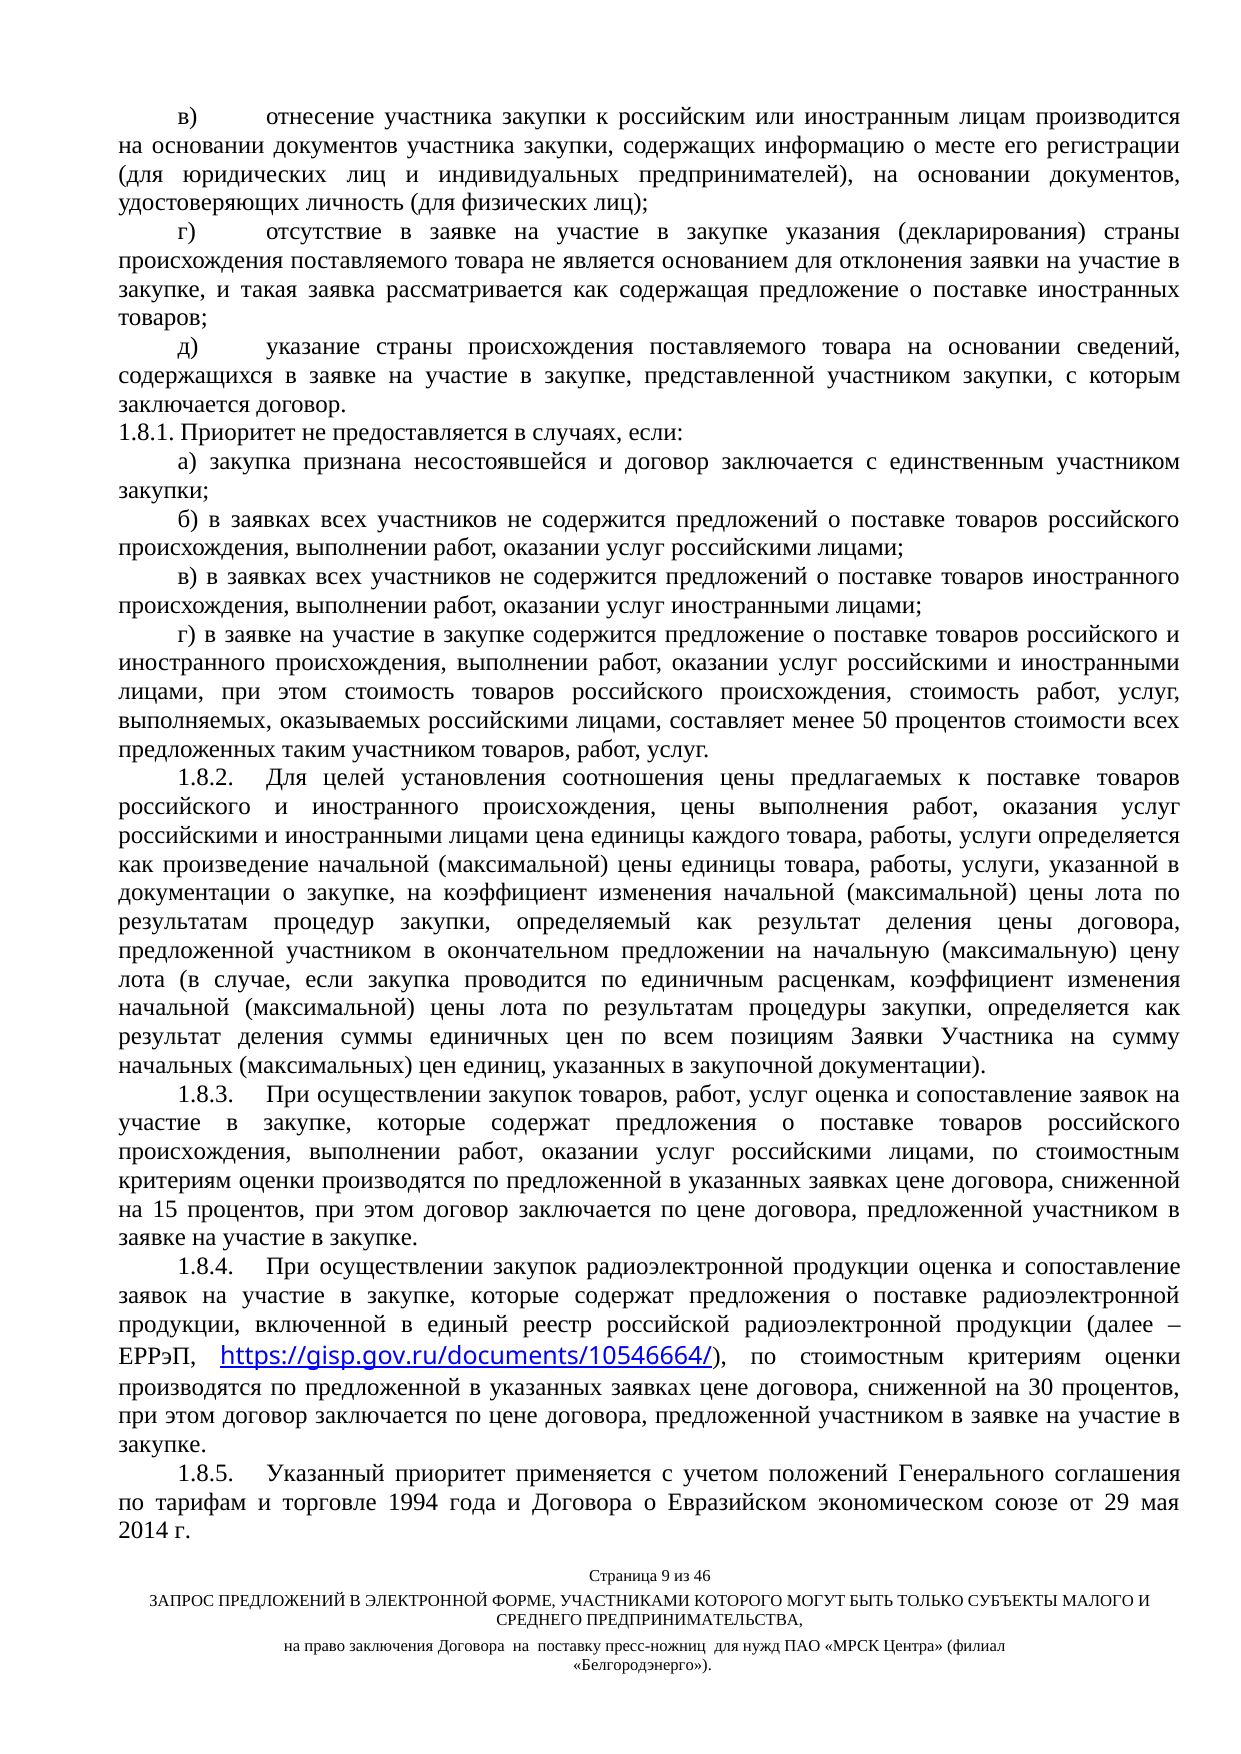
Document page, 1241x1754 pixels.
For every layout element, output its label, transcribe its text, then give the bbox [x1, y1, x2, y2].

list отнесение участника закупки к российским или иностранным лицам производится на основании документов участника закупки, содержащих информацию о месте его регистрации (для юридических лиц и индивидуальных предпринимателей), на основании документов, удостоверяющих личность (для физических лиц); [118, 101, 1181, 216]
list б) в заявках всех участников не содержится предложений о поставке товаров российского происхождения, выполнении работ, оказании услуг российскими лицами; [118, 504, 1181, 561]
subtitle При осуществлении закупок товаров, работ, услуг оценка и сопоставление заявок на участие в закупке, которые содержат предложения о поставке товаров российского происхождения, выполнении работ, оказании услуг российскими лицами, по стоимостным критериям оценки производятся по предложенной в указанных заявках цене договора, сниженной на 15 процентов, при этом договор заключается по цене договора, предложенной участником в заявке на участие в закупке. [118, 1079, 1181, 1251]
subtitle Приоритет не предоставляется в случаях, если: [118, 417, 1181, 446]
list отсутствие в заявке на участие в закупке указания (декларирования) страны происхождения поставляемого товара не является основанием для отклонения заявки на участие в закупке, и такая заявка рассматривается как содержащая предложение о поставке иностранных товаров; [118, 216, 1181, 331]
subtitle При осуществлении закупок радиоэлектронной продукции оценка и сопоставление заявок на участие в закупке, которые содержат предложения о поставке радиоэлектронной продукции, включенной в единый реестр российской радиоэлектронной продукции (далее – ЕРРэП, https://gisp.gov.ru/documents/10546664/), по стоимостным критериям оценки производятся по предложенной в указанных заявках цене договора, сниженной на 30 процентов, при этом договор заключается по цене договора, предложенной участником в заявке на участие в закупке. [118, 1251, 1181, 1458]
list указание страны происхождения поставляемого товара на основании сведений, содержащихся в заявке на участие в закупке, представленной участником закупки, с которым заключается договор. [118, 331, 1181, 417]
list г) в заявке на участие в закупке содержится предложение о поставке товаров российского и иностранного происхождения, выполнении работ, оказании услуг российскими и иностранными лицами, при этом стоимость товаров российского происхождения, стоимость работ, услуг, выполняемых, оказываемых российскими лицами, составляет менее 50 процентов стоимости всех предложенных таким участником товаров, работ, услуг. [118, 619, 1181, 762]
subtitle Указанный приоритет применяется с учетом положений Генерального соглашения по тарифам и торговле 1994 года и Договора о Евразийском экономическом союзе от 29 мая 2014 г. [118, 1458, 1181, 1544]
subtitle Для целей установления соотношения цены предлагаемых к поставке товаров российского и иностранного происхождения, цены выполнения работ, оказания услуг российскими и иностранными лицами цена единицы каждого товара, работы, услуги определяется как произведение начальной (максимальной) цены единицы товара, работы, услуги, указанной в документации о закупке, на коэффициент изменения начальной (максимальной) цены лота по результатам процедур закупки, определяемый как результат деления цены договора, предложенной участником в окончательном предложении на начальную (максимальную) цену лота (в случае, если закупка проводится по единичным расценкам, коэффициент изменения начальной (максимальной) цены лота по результатам процедуры закупки, определяется как результат деления суммы единичных цен по всем позициям Заявки Участника на сумму начальных (максимальных) цен единиц, указанных в закупочной документации). [118, 762, 1181, 1079]
list а) закупка признана несостоявшейся и договор заключается с единственным участником закупки; [118, 446, 1181, 504]
list в) в заявках всех участников не содержится предложений о поставке товаров иностранного происхождения, выполнении работ, оказании услуг иностранными лицами; [118, 561, 1181, 619]
